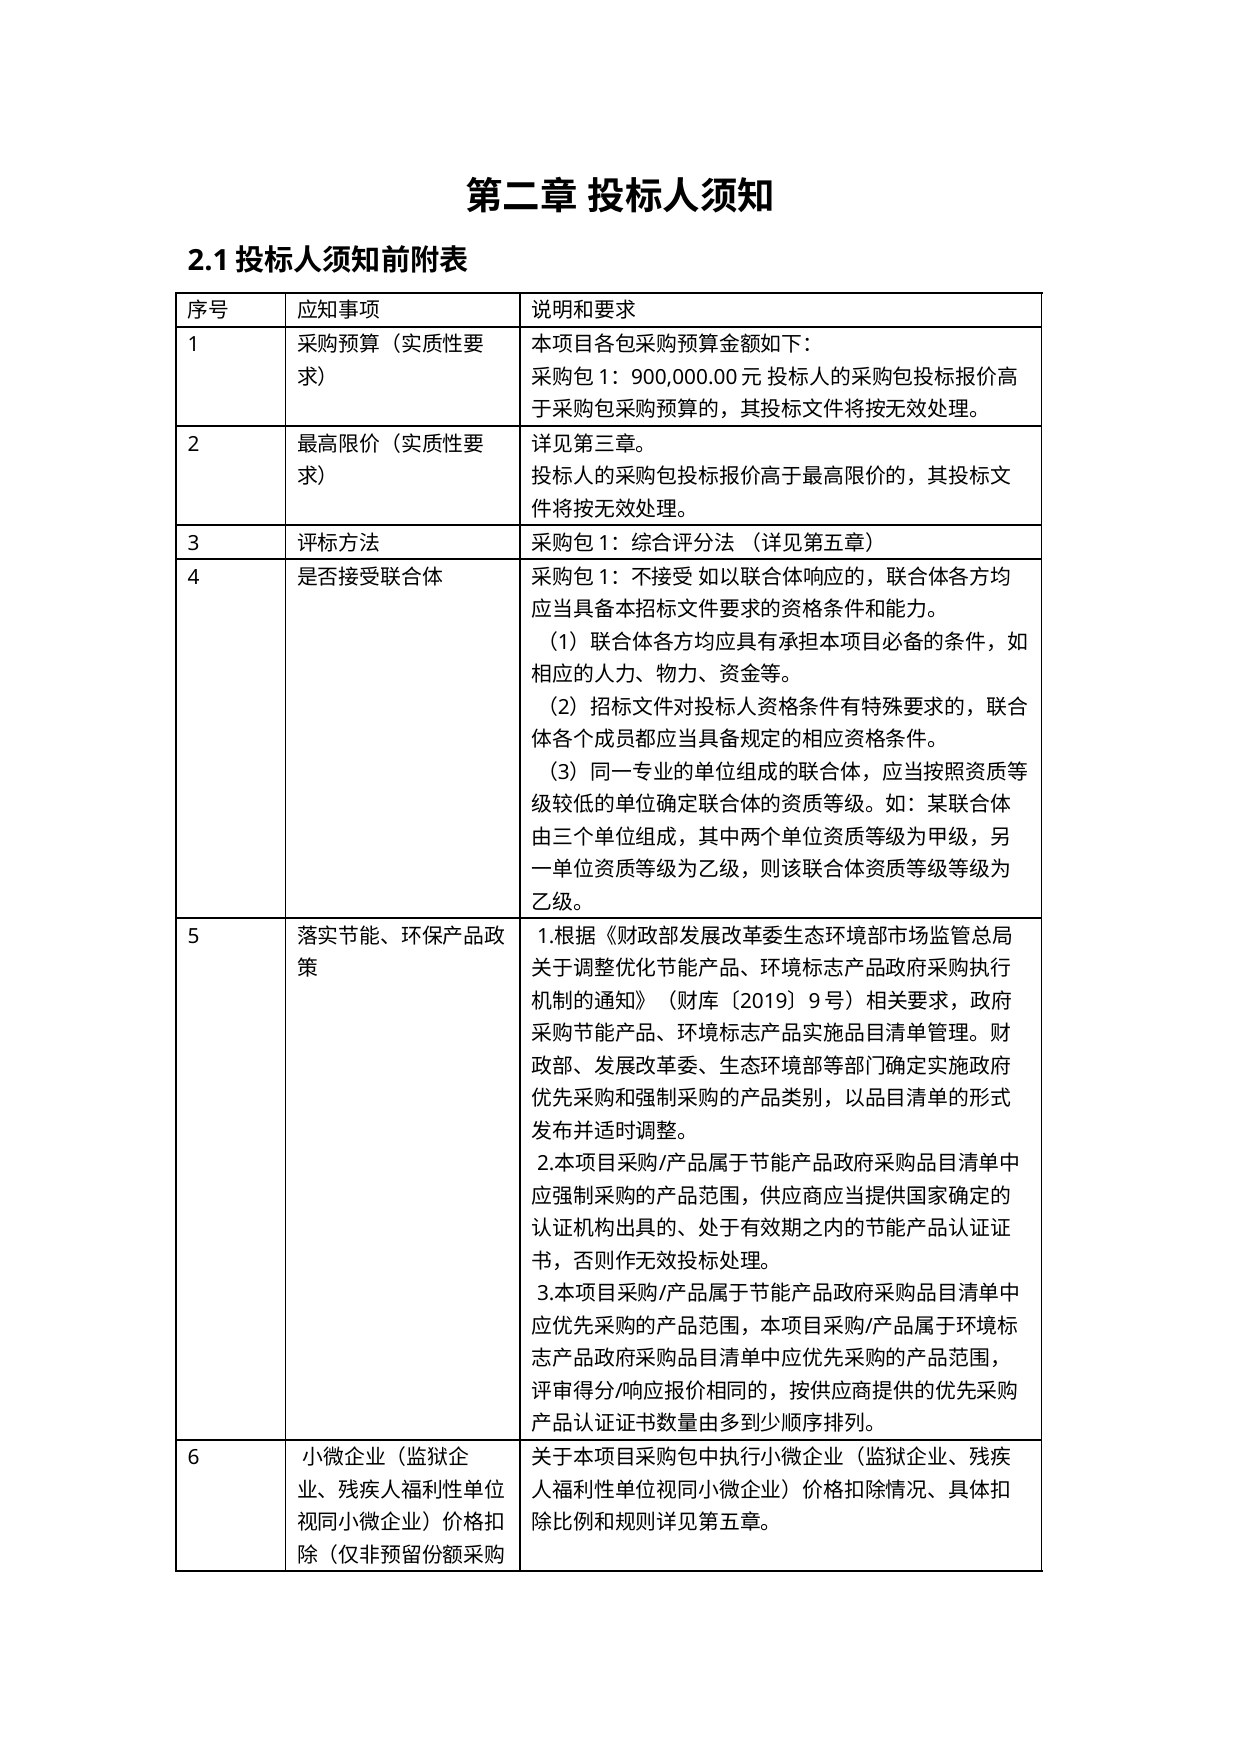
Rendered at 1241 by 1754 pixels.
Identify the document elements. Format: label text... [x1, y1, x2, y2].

table_cell 是否接受联合体 [286, 560, 519, 917]
table_cell 2 [177, 427, 285, 524]
table_header 应知事项 [286, 294, 519, 326]
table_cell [521, 1441, 1041, 1570]
text 第二章 投标人须知 [187, 162, 1053, 227]
table_cell 1.根据《财政部发展改革委生态环境部市场监管总局关于调整优化节能产品、环境标志产品政府采购执行机制的通知》（财库〔2019〕9号）相关要求，政府采购节能产品、环境标志产品实施品目清单管理。财政部、发展改革委、生态环境部等部门确定实施政府优先采购和强制采购的产品类别，以品目清单的形式发布并适时调整。 2.本项目采购/产品属于节能产品政府采购品目清单中应强制采购的产品范围，供应商应当提供国家确定的认证机构出具的、处于有效期之内的节能产品认证证书，否则作无效投标处理。 3.本项目采购/产品属于节能产品政府采购品目清单中应优先采购的产品范围，本项目采购/产品属于环境标志产品政府采购品目清单中应优先采购的产品范围，评审得分/响应报价相同的，按供应商提供的优先采购产品认证证书数量由多到少顺序排列。 [521, 919, 1041, 1439]
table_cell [286, 1441, 519, 1570]
table_cell 4 [177, 560, 285, 917]
table_cell 评标方法 [286, 526, 519, 558]
table_cell 1 [177, 328, 285, 425]
table_cell 采购包1：综合评分法 （详见第五章） [521, 526, 1041, 558]
table_cell 本项目各包采购预算金额如下： 采购包1：900,000.00元 投标人的采购包投标报价高于采购包采购预算的，其投标文件将按无效处理。 [521, 328, 1041, 425]
table_cell 落实节能、环保产品政策 [286, 919, 519, 1439]
table_cell 6 [177, 1441, 285, 1570]
text 2.1投标人须知前附表 [187, 227, 1053, 292]
table_cell 最高限价（实质性要求） [286, 427, 519, 524]
table_cell 采购预算（实质性要求） [286, 328, 519, 425]
table_header 序号 [177, 294, 285, 326]
table_cell 采购包1：不接受 如以联合体响应的，联合体各方均应当具备本招标文件要求的资格条件和能力。 （1）联合体各方均应具有承担本项目必备的条件，如相应的人力、物力、资金等。 （2）招标文件对投标人资格条件有特殊要求的，联合体各个成员都应当具备规定的相应资格条件。 （3）同一专业的单位组成的联合体，应当按照资质等级较低的单位确定联合体的资质等级。如：某联合体由三个单位组成，其中两个单位资质等级为甲级，另一单位资质等级为乙级，则该联合体资质等级等级为乙级。 [521, 560, 1041, 917]
table_cell 3 [177, 526, 285, 558]
table_cell 详见第三章。 投标人的采购包投标报价高于最高限价的，其投标文件将按无效处理。 [521, 427, 1041, 524]
table_header 说明和要求 [521, 294, 1041, 326]
table_cell 5 [177, 919, 285, 1439]
